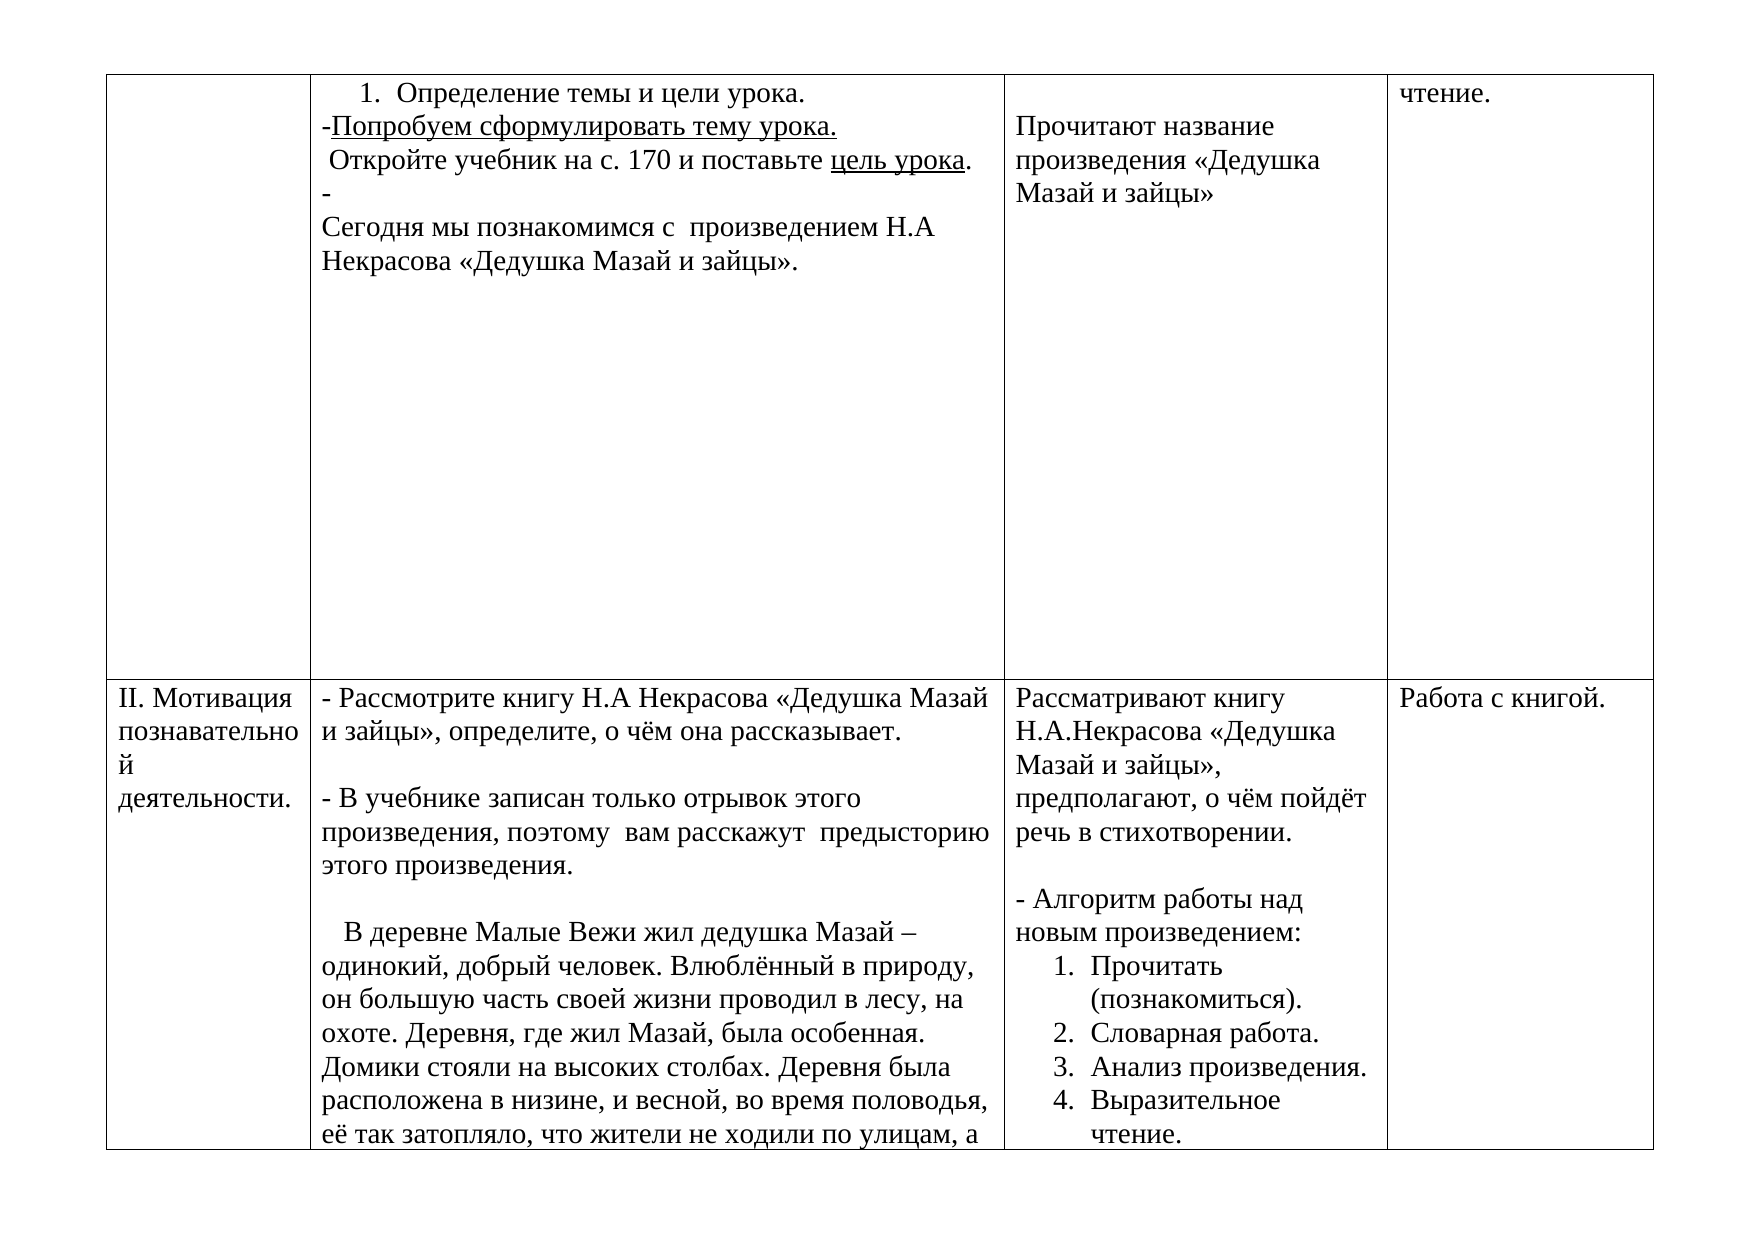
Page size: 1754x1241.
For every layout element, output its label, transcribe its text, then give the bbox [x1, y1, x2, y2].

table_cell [311, 680, 1004, 1149]
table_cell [107, 680, 310, 1149]
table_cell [1005, 75, 1387, 679]
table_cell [1005, 680, 1387, 1149]
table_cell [311, 75, 1004, 679]
table_cell Работа с книгой. [1388, 680, 1653, 1149]
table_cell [107, 75, 310, 679]
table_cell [1388, 75, 1653, 679]
